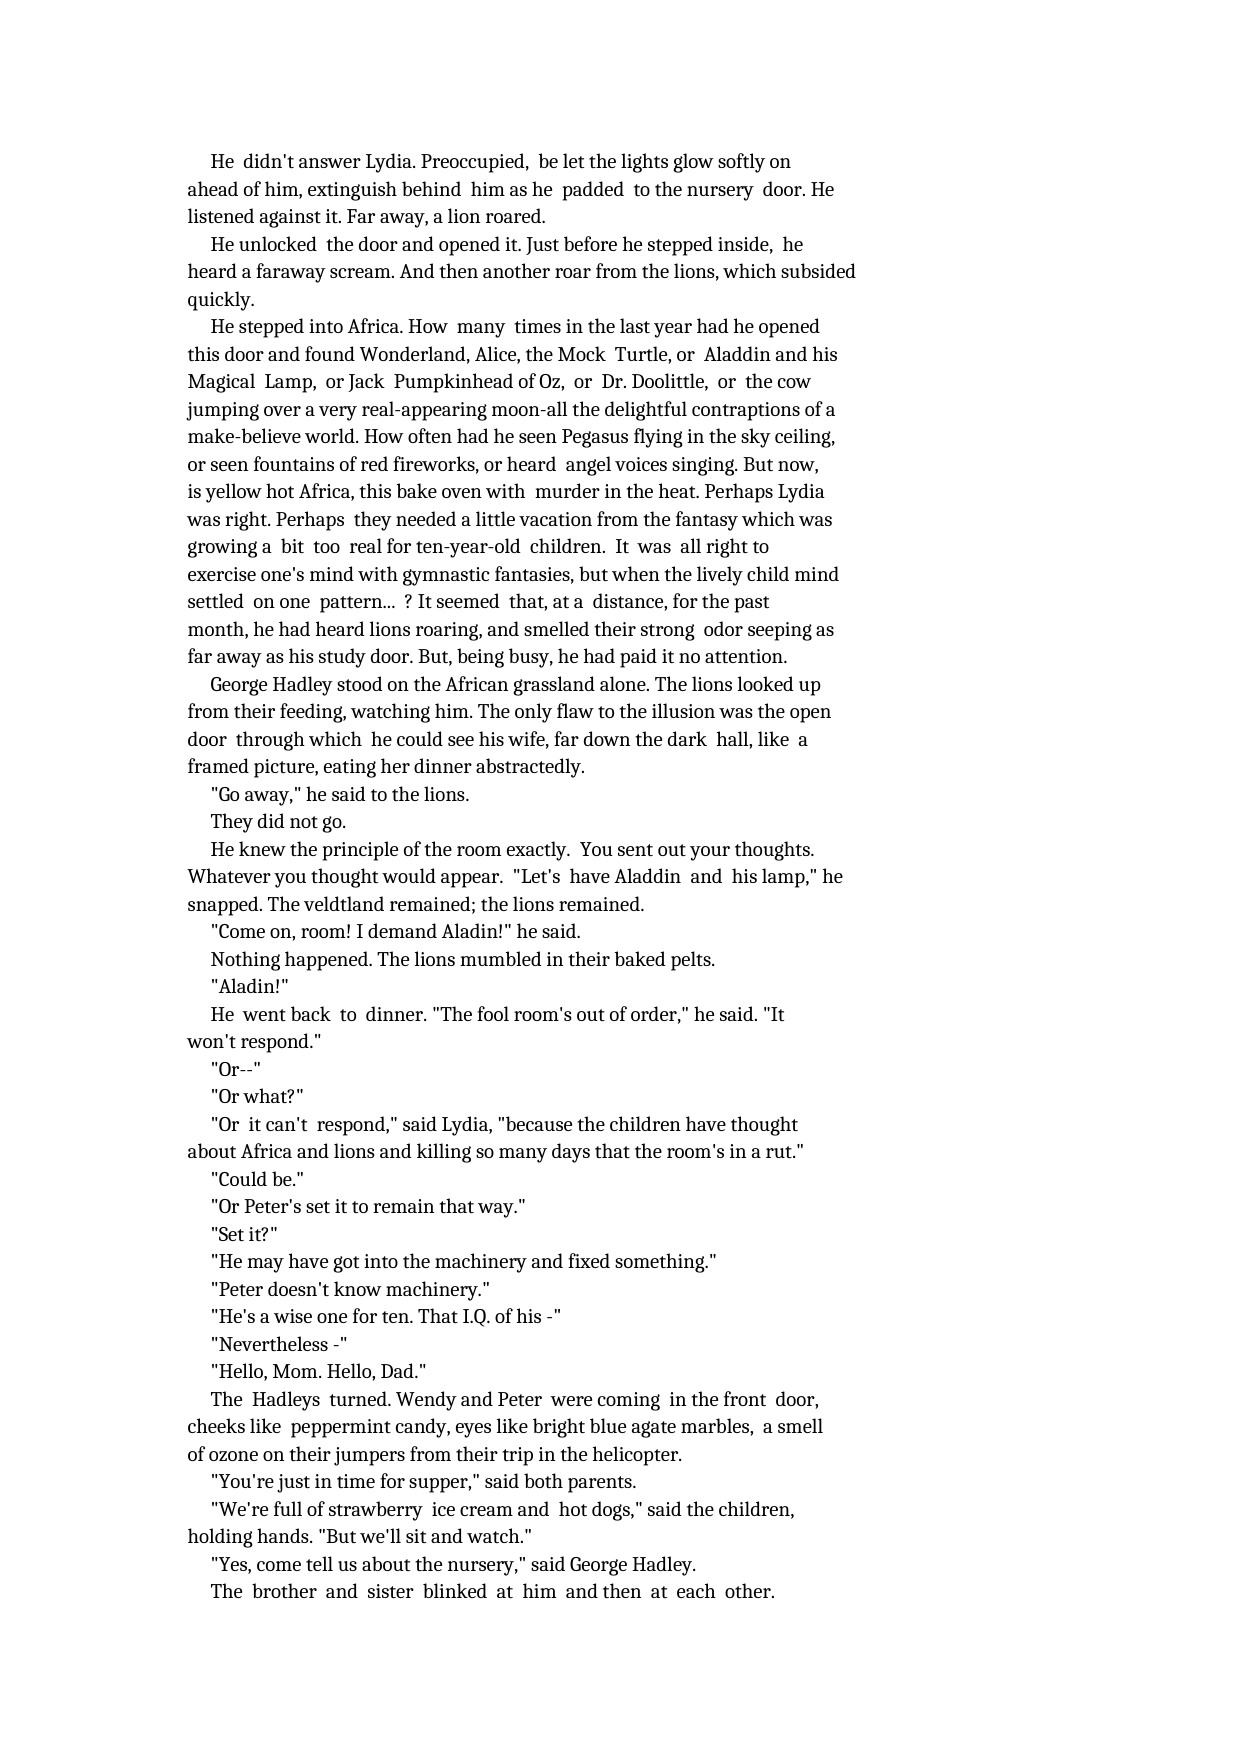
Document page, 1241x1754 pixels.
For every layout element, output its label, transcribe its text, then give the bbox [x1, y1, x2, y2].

text They did not go. [187, 810, 1053, 834]
text "Could be." [187, 1167, 1053, 1191]
text "He's a wise one for ten. That I.Q. of his -" [187, 1305, 1053, 1329]
text "We're full of strawberry ice cream and hot dogs," said the children, [187, 1497, 1053, 1521]
text growing a bit too real for ten-year-old children. It was all right to [187, 535, 1053, 559]
text "Aladin!" [187, 975, 1053, 999]
text "You're just in time for supper," said both parents. [187, 1470, 1053, 1494]
text was right. Perhaps they needed a little vacation from the fantasy which was [187, 507, 1053, 531]
text "Or it can't respond," said Lydia, "because the children have thought [187, 1112, 1053, 1136]
text "Set it?" [187, 1222, 1053, 1246]
text Nothing happened. The lions mumbled in their baked pelts. [187, 947, 1053, 971]
text "Hello, Mom. Hello, Dad." [187, 1360, 1053, 1384]
text from their feeding, watching him. The only flaw to the illusion was the open [187, 700, 1053, 724]
text ahead of him, extinguish behind him as he padded to the nursery door. He [187, 177, 1053, 201]
text far away as his study door. But, being busy, he had paid it no attention. [187, 645, 1053, 669]
text month, he had heard lions roaring, and smelled their strong odor seeping as [187, 617, 1053, 641]
text George Hadley stood on the African grassland alone. The lions looked up [187, 672, 1053, 696]
text "Go away," he said to the lions. [187, 782, 1053, 806]
text won't respond." [187, 1030, 1053, 1054]
text jumping over a very real-appearing moon-all the delightful contraptions of a [187, 397, 1053, 421]
text framed picture, eating her dinner abstractedly. [187, 755, 1053, 779]
text snapped. The veldtland remained; the lions remained. [187, 892, 1053, 916]
text "He may have got into the machinery and fixed something." [187, 1250, 1053, 1274]
text He knew the principle of the room exactly. You sent out your thoughts. [187, 837, 1053, 861]
text He stepped into Africa. How many times in the last year had he opened [187, 315, 1053, 339]
text listened against it. Far away, a lion roared. [187, 205, 1053, 229]
text settled on one pattern... ? It seemed that, at a distance, for the past [187, 590, 1053, 614]
text "Nevertheless -" [187, 1332, 1053, 1356]
text Magical Lamp, or Jack Pumpkinhead of Oz, or Dr. Doolittle, or the cow [187, 370, 1053, 394]
text The brother and sister blinked at him and then at each other. [187, 1580, 1053, 1604]
text about Africa and lions and killing so many days that the room's in a rut." [187, 1140, 1053, 1164]
text "Or what?" [187, 1085, 1053, 1109]
text "Peter doesn't know machinery." [187, 1277, 1053, 1301]
text He went back to dinner. "The fool room's out of order," he said. "It [187, 1002, 1053, 1026]
text this door and found Wonderland, Alice, the Mock Turtle, or Aladdin and his [187, 342, 1053, 366]
text of ozone on their jumpers from their trip in the helicopter. [187, 1442, 1053, 1466]
text Whatever you thought would appear. "Let's have Aladdin and his lamp," he [187, 865, 1053, 889]
text holding hands. "But we'll sit and watch." [187, 1525, 1053, 1549]
text exercise one's mind with gymnastic fantasies, but when the lively child mind [187, 562, 1053, 586]
text The Hadleys turned. Wendy and Peter were coming in the front door, [187, 1387, 1053, 1411]
text "Or--" [187, 1057, 1053, 1081]
text cheeks like peppermint candy, eyes like bright blue agate marbles, a smell [187, 1415, 1053, 1439]
text make-believe world. How often had he seen Pegasus flying in the sky ceiling, [187, 425, 1053, 449]
text or seen fountains of red fireworks, or heard angel voices singing. But now, [187, 452, 1053, 476]
text "Yes, come tell us about the nursery," said George Hadley. [187, 1552, 1053, 1576]
text "Or Peter's set it to remain that way." [187, 1195, 1053, 1219]
text door through which he could see his wife, far down the dark hall, like a [187, 727, 1053, 751]
text He didn't answer Lydia. Preoccupied, be let the lights glow softly on [187, 150, 1053, 174]
text quickly. [187, 287, 1053, 311]
text heard a faraway scream. And then another roar from the lions, which subsided [187, 260, 1053, 284]
text "Come on, room! I demand Aladin!" he said. [187, 920, 1053, 944]
text is yellow hot Africa, this bake oven with murder in the heat. Perhaps Lydia [187, 480, 1053, 504]
text He unlocked the door and opened it. Just before he stepped inside, he [187, 232, 1053, 256]
